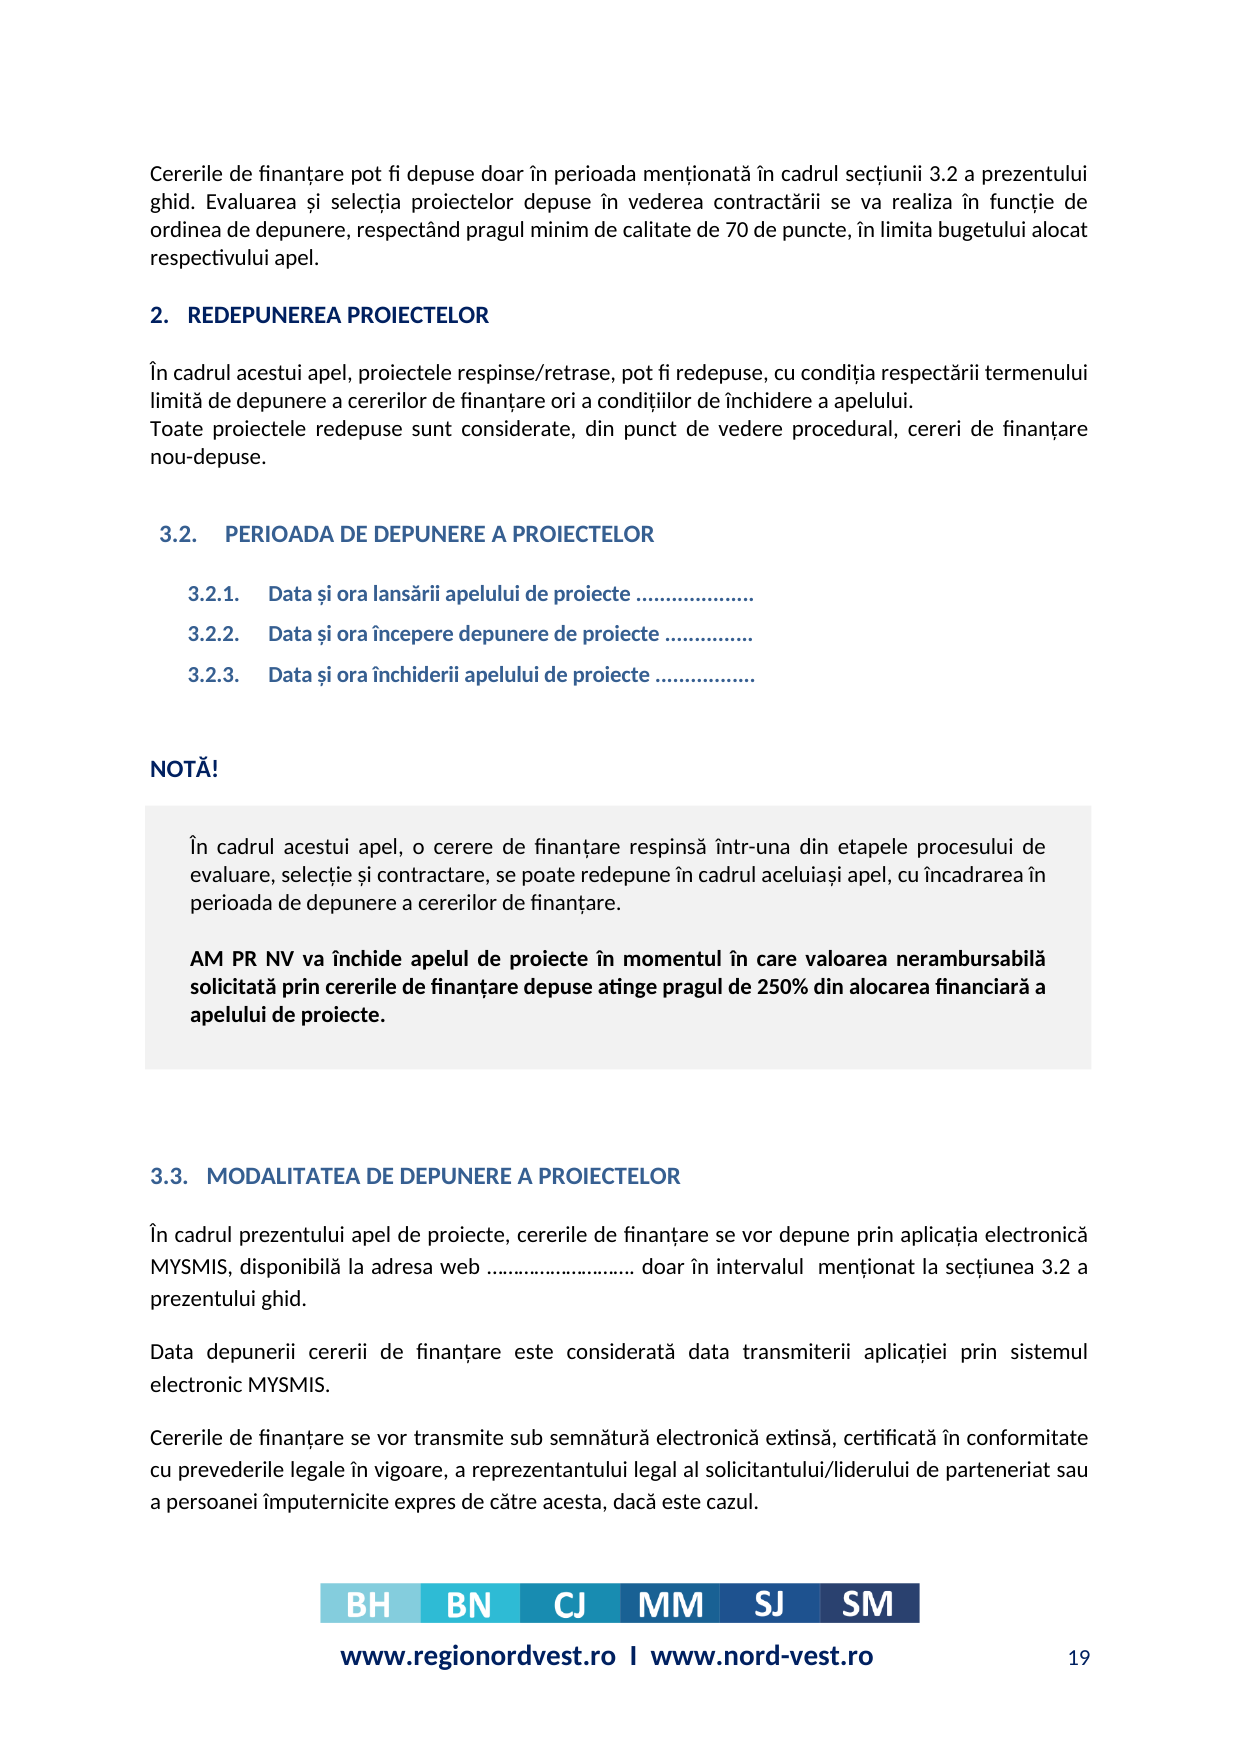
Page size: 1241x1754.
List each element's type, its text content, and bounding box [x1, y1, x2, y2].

subtitle MODALITATEA DE DEPUNERE A PROIECTELOR [150, 1160, 1090, 1191]
text Data depunerii cererii de finanțare este considerată data transmiterii aplicației prin sistemul electronic MYSMIS. [150, 1337, 1090, 1398]
list Data și ora închiderii apelului de proiecte ................. [187, 660, 1084, 688]
text Cererile de finanțare se vor transmite sub semnătură electronică extinsă, certificată în conformitate cu prevederile legale în vigoare, a reprezentantului legal al solicitantului/liderului de parteneriat sau a persoanei împuternicite expres de către acesta, dacă este cazul. [150, 1423, 1090, 1515]
picture [320, 1583, 920, 1623]
text În cadrul prezentului apel de proiecte, cererile de finanțare se vor depune prin aplicația electronică MYSMIS, disponibilă la adresa web ………………………. doar în intervalul menționat la secțiunea 3.2 a prezentului ghid. [150, 1220, 1090, 1312]
list REDEPUNEREA PROIECTELOR [150, 299, 1090, 330]
text În cadrul acestui apel, proiectele respinse/retrase, pot fi redepuse, cu condiția respectării termenului limită de depunere a cererilor de finanțare ori a condițiilor de închidere a apelului. [150, 358, 1090, 414]
subtitle PERIOADA DE DEPUNERE A PROIECTELOR [159, 519, 1090, 549]
list Data și ora lansării apelului de proiecte .................... [187, 579, 1084, 607]
text Cererile de finanțare pot fi depuse doar în perioada menționată în cadrul secțiunii 3.2 a prezentului ghid. Evaluarea și selecția proiectelor depuse în vederea contractării se va realiza în funcție de ordinea de depunere, respectând pragul minim de calitate de 70 de puncte, în limita bugetului alocat respectivului apel. [150, 159, 1090, 271]
text NOTĂ! [150, 753, 1090, 784]
text Toate proiectele redepuse sunt considerate, din punct de vedere procedural, cereri de finanțare nou-depuse. [150, 414, 1090, 470]
list Data și ora începere depunere de proiecte ............... [187, 619, 1084, 647]
